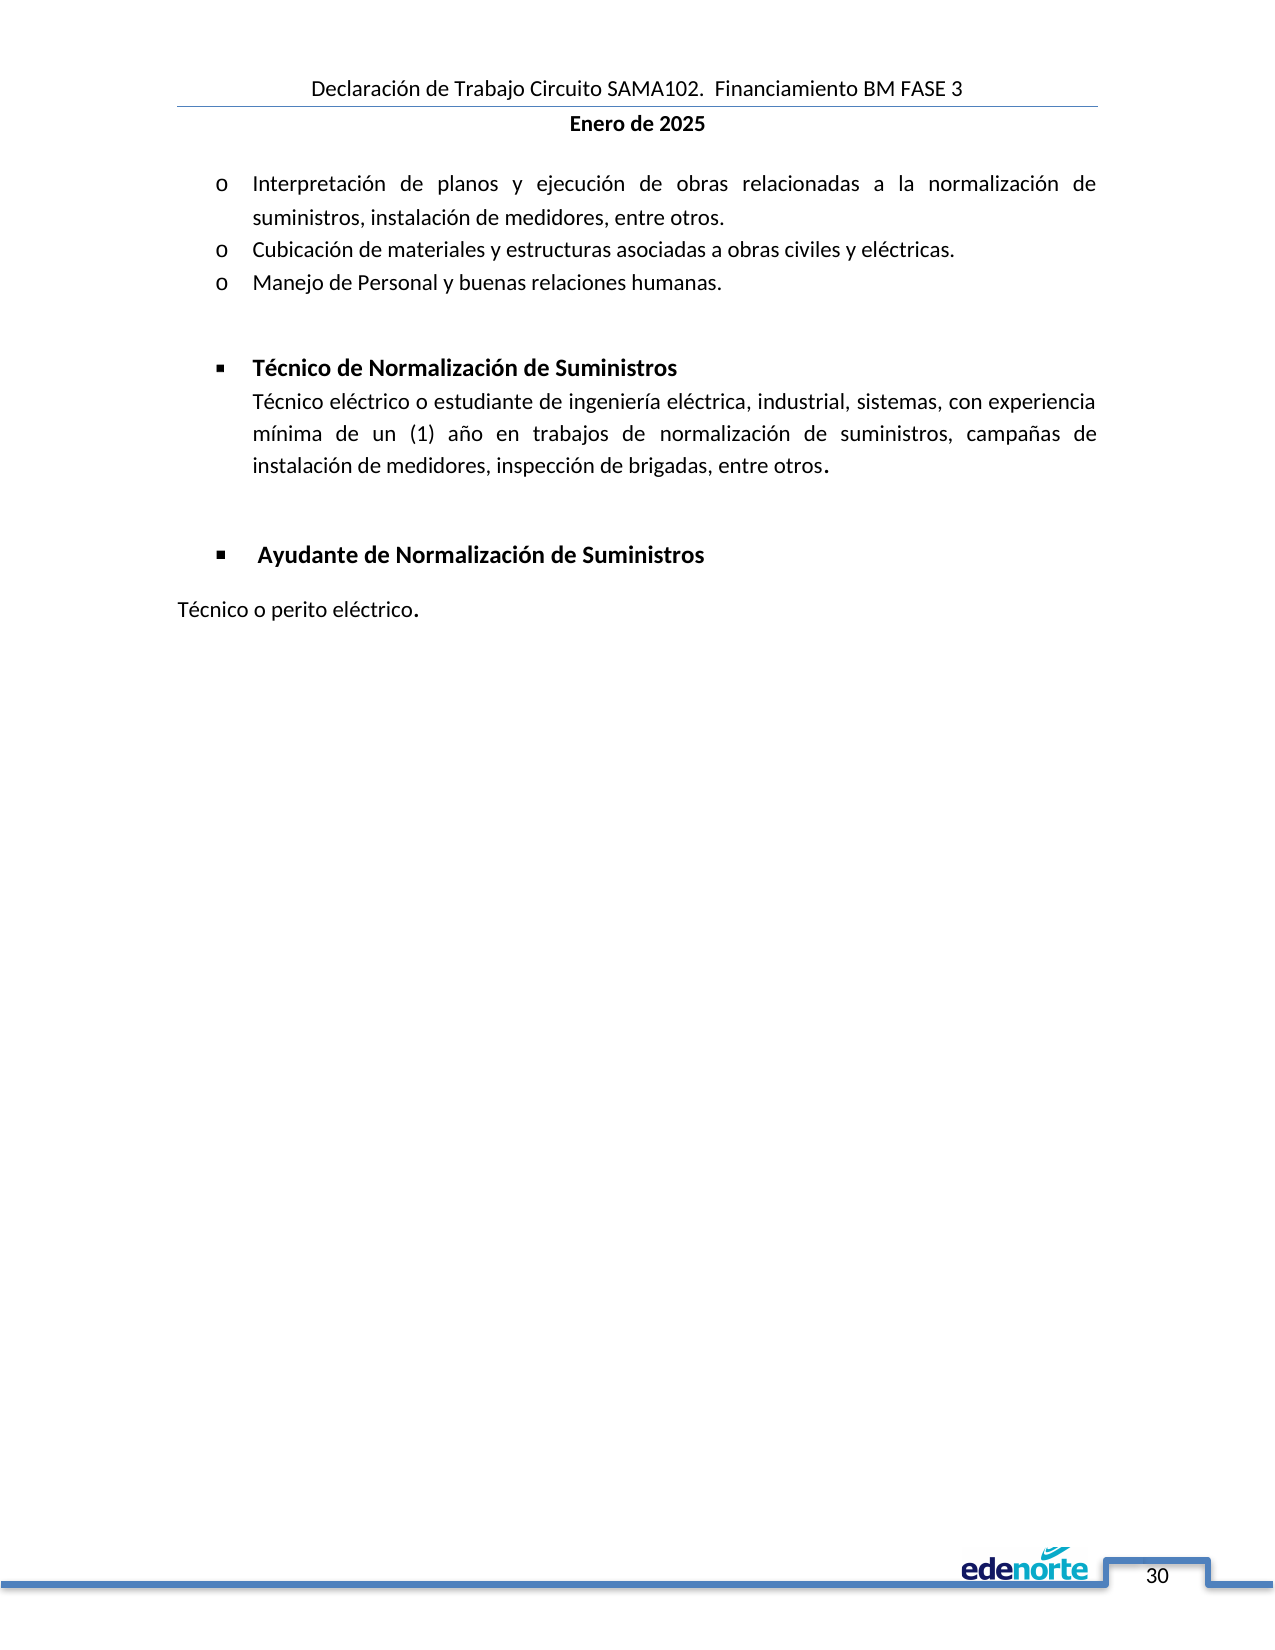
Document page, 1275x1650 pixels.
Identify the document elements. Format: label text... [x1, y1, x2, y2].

list Manejo de Personal y buenas relaciones humanas. [215, 268, 1098, 297]
list Técnico de Normalización de Suministros [215, 352, 1098, 383]
list Ayudante de Normalización de Suministros [215, 539, 1098, 570]
list Técnico eléctrico o estudiante de ingeniería eléctrica, industrial, sistemas, con experiencia mínima de un (1) año en trabajos de normalización de suministros, campañas de instalación de medidores, inspección de brigadas, entre otros. [252, 387, 1098, 480]
list Cubicación de materiales y estructuras asociadas a obras civiles y eléctricas. [215, 235, 1098, 264]
text Técnico o perito eléctrico. [177, 595, 1098, 623]
list Interpretación de planos y ejecución de obras relacionadas a la normalización de suministros, instalación de medidores, entre otros. [215, 169, 1098, 231]
picture [961, 1547, 1088, 1580]
